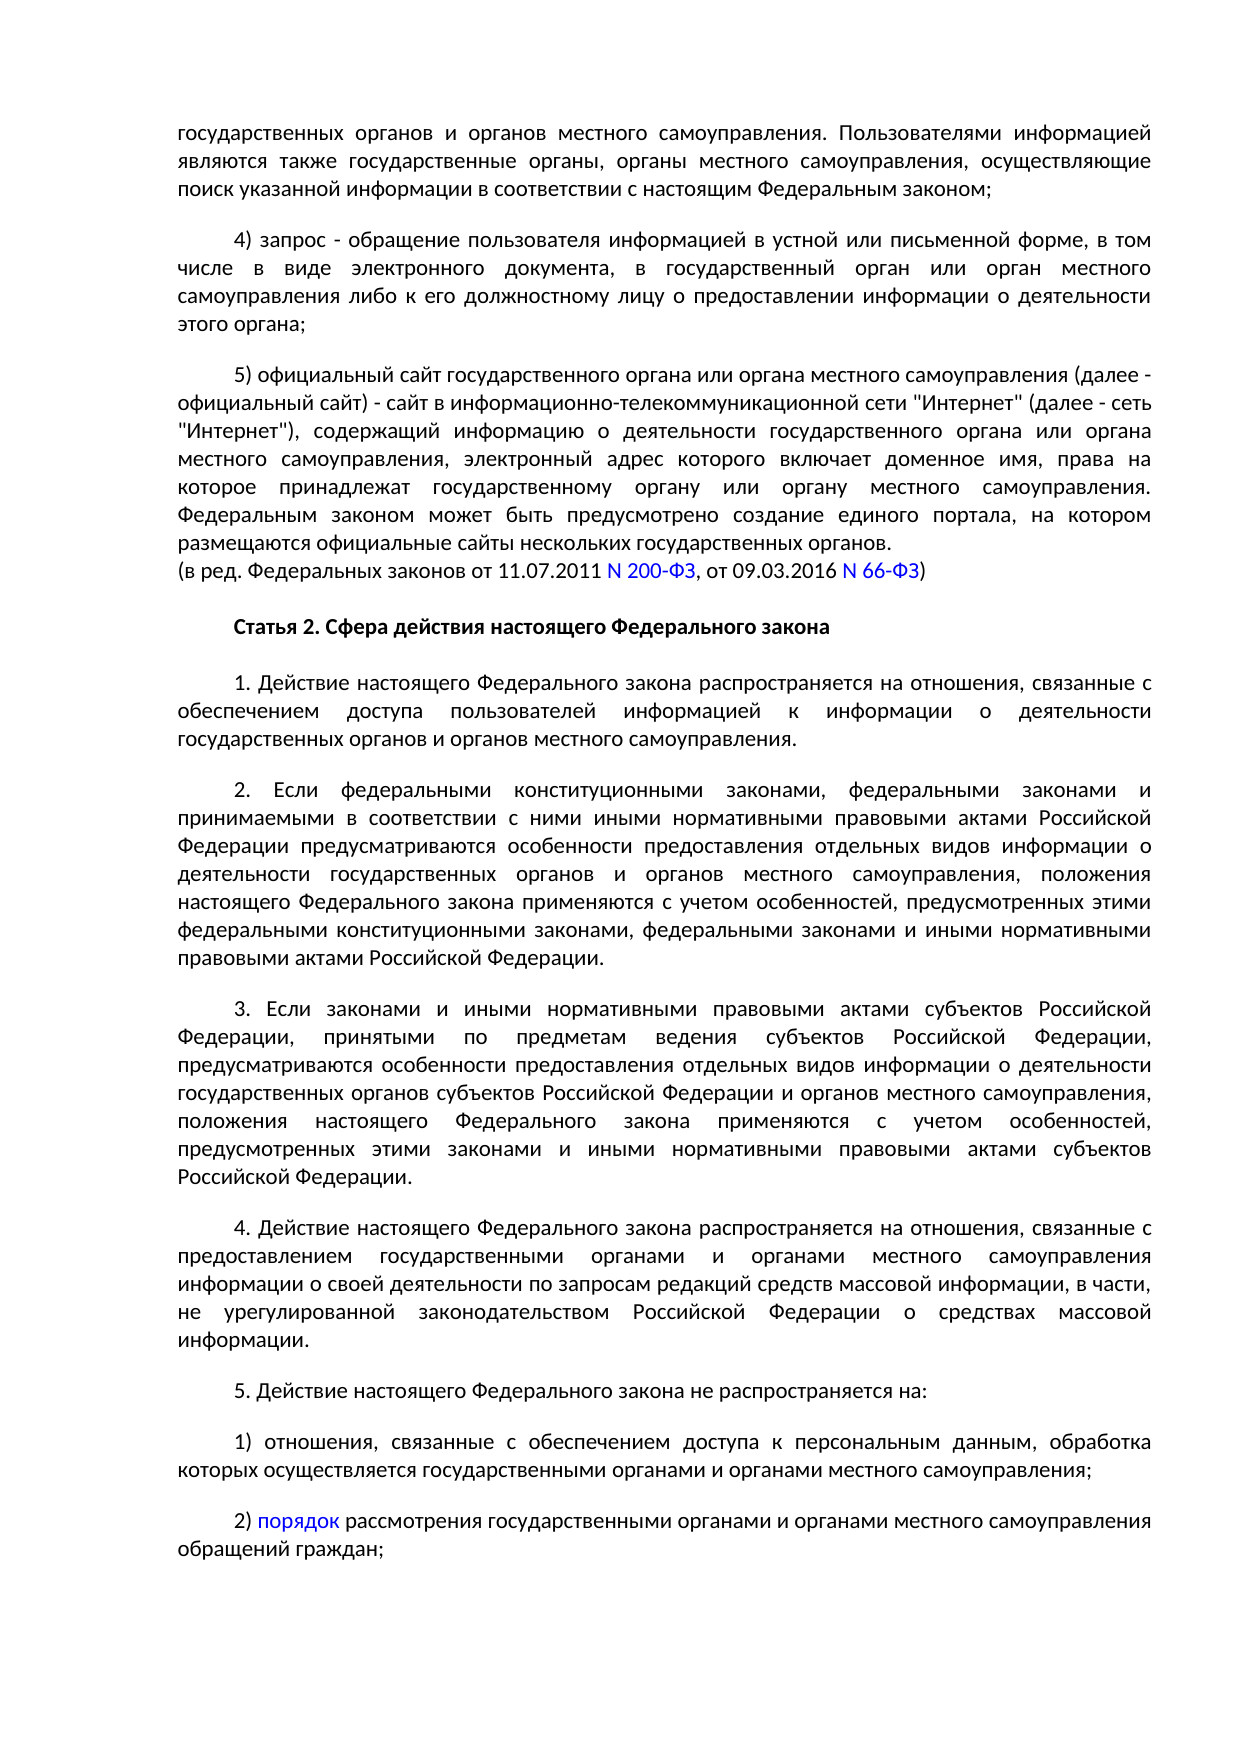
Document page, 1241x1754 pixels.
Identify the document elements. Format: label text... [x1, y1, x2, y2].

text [177, 118, 1152, 202]
text 4) запрос - обращение пользователя информацией в устной или письменной форме, в том числе в виде электронного документа, в государственный орган или орган местного самоуправления либо к его должностному лицу о предоставлении информации о деятельности этого органа; [177, 225, 1152, 337]
text 1) отношения, связанные с обеспечением доступа к персональным данным, обработка которых осуществляется государственными органами и органами местного самоуправления; [177, 1427, 1152, 1483]
text 2) порядок рассмотрения государственными органами и органами местного самоуправления обращений граждан; [177, 1506, 1152, 1562]
text 1. Действие настоящего Федерального закона распространяется на отношения, связанные с обеспечением доступа пользователей информацией к информации о деятельности государственных органов и органов местного самоуправления. [177, 668, 1152, 752]
text 3. Если законами и иными нормативными правовыми актами субъектов Российской Федерации, принятыми по предметам ведения субъектов Российской Федерации, предусматриваются особенности предоставления отдельных видов информации о деятельности государственных органов субъектов Российской Федерации и органов местного самоуправления, положения настоящего Федерального закона применяются с учетом особенностей, предусмотренных этими законами и иными нормативными правовыми актами субъектов Российской Федерации. [177, 994, 1152, 1191]
text 4. Действие настоящего Федерального закона распространяется на отношения, связанные с предоставлением государственными органами и органами местного самоуправления информации о своей деятельности по запросам редакций средств массовой информации, в части, не урегулированной законодательством Российской Федерации о средствах массовой информации. [177, 1213, 1152, 1353]
text 2. Если федеральными конституционными законами, федеральными законами и принимаемыми в соответствии с ними иными нормативными правовыми актами Российской Федерации предусматриваются особенности предоставления отдельных видов информации о деятельности государственных органов и органов местного самоуправления, положения настоящего Федерального закона применяются с учетом особенностей, предусмотренных этими федеральными конституционными законами, федеральными законами и иными нормативными правовыми актами Российской Федерации. [177, 775, 1152, 971]
title Статья 2. Сфера действия настоящего Федерального закона [177, 612, 1152, 640]
text (в ред. Федеральных законов от 11.07.2011 N 200-ФЗ, от 09.03.2016 N 66-ФЗ) [177, 556, 1152, 584]
text 5. Действие настоящего Федерального закона не распространяется на: [177, 1376, 1152, 1404]
text 5) официальный сайт государственного органа или органа местного самоуправления (далее - официальный сайт) - сайт в информационно-телекоммуникационной сети "Интернет" (далее - сеть "Интернет"), содержащий информацию о деятельности государственного органа или органа местного самоуправления, электронный адрес которого включает доменное имя, права на которое принадлежат государственному органу или органу местного самоуправления. Федеральным законом может быть предусмотрено создание единого портала, на котором размещаются официальные сайты нескольких государственных органов. [177, 360, 1152, 556]
